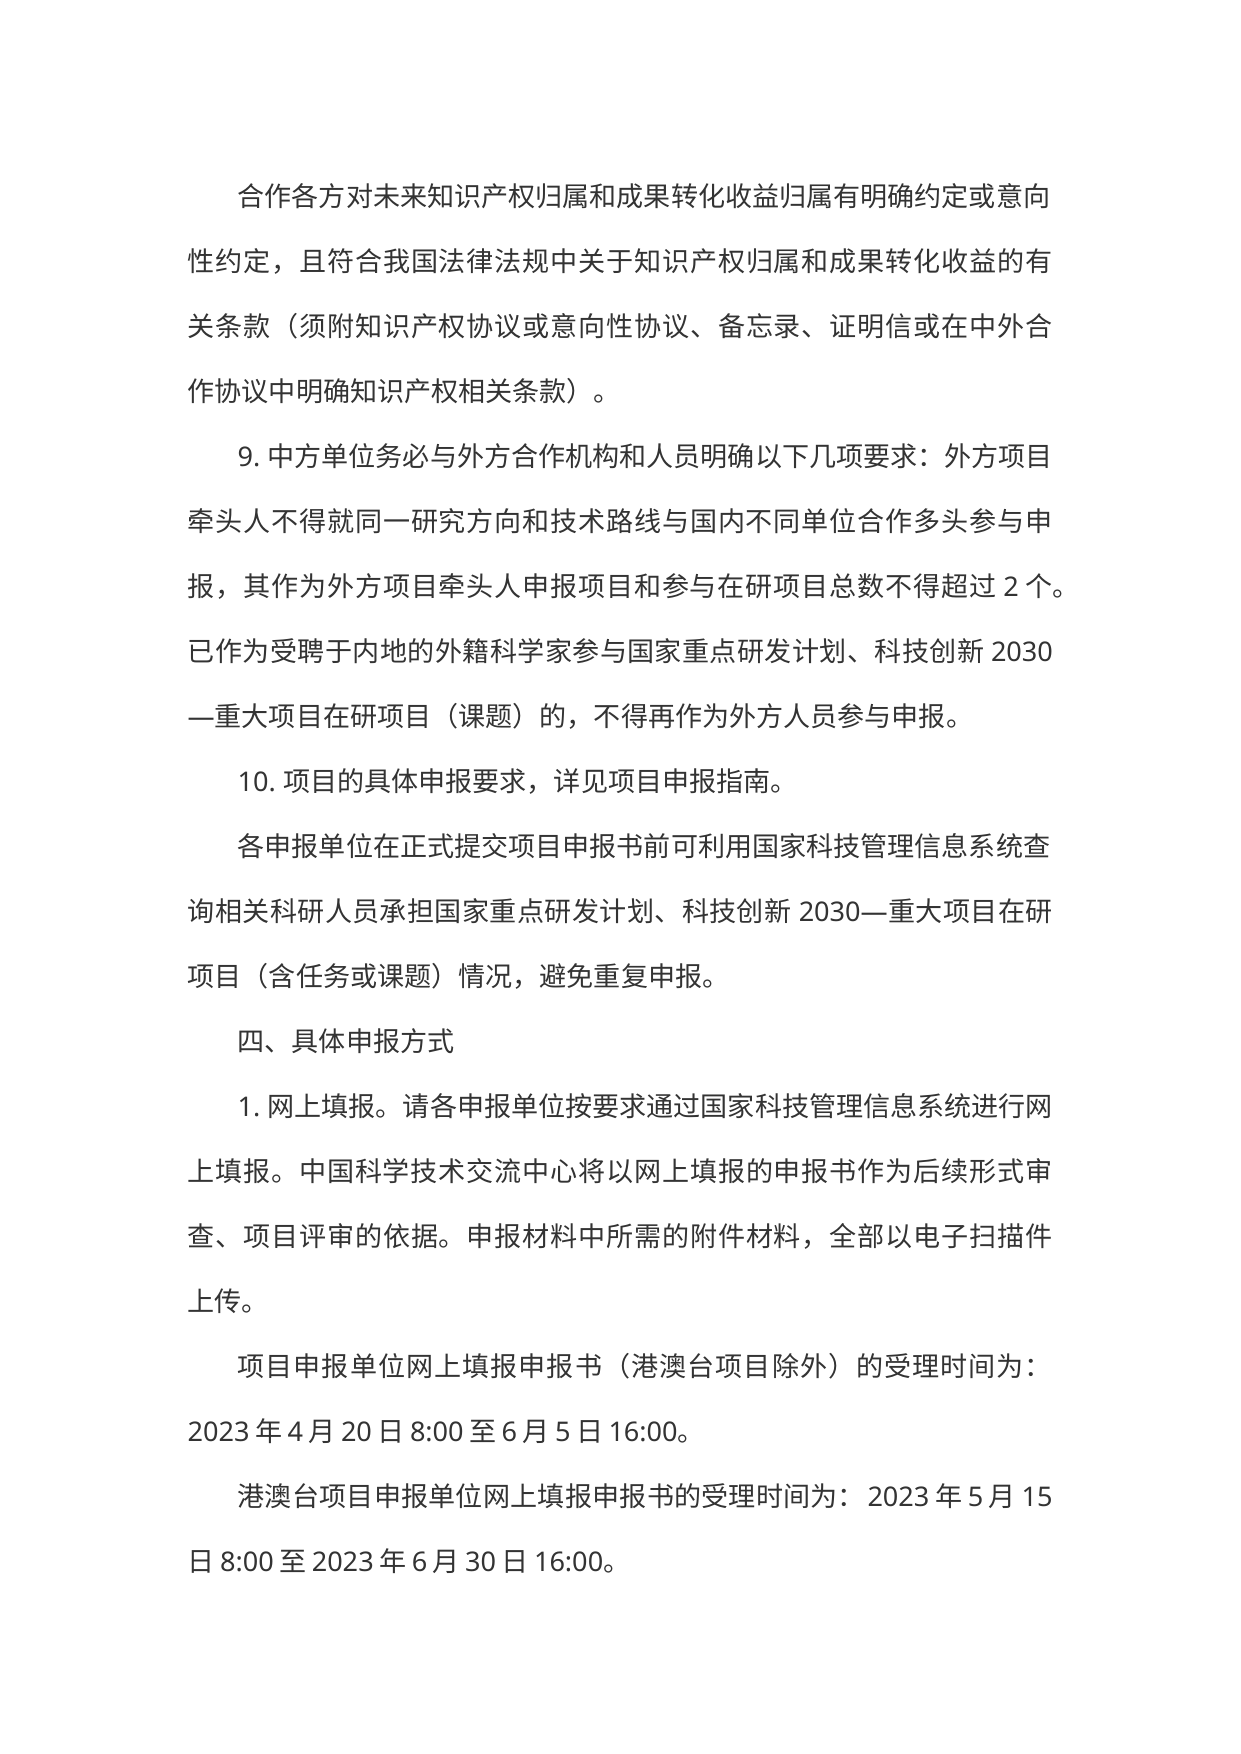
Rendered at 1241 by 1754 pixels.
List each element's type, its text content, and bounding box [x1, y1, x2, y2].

text 1. 网上填报。请各申报单位按要求通过国家科技管理信息系统进行网上填报。中国科学技术交流中心将以网上填报的申报书作为后续形式审查、项目评审的依据。申报材料中所需的附件材料，全部以电子扫描件上传。 [187, 1072, 1053, 1332]
text 各申报单位在正式提交项目申报书前可利用国家科技管理信息系统查询相关科研人员承担国家重点研发计划、科技创新2030—重大项目在研项目（含任务或课题）情况，避免重复申报。 [187, 812, 1053, 1007]
text 10. 项目的具体申报要求，详见项目申报指南。 [187, 747, 1053, 812]
text 9. 中方单位务必与外方合作机构和人员明确以下几项要求：外方项目牵头人不得就同一研究方向和技术路线与国内不同单位合作多头参与申报，其作为外方项目牵头人申报项目和参与在研项目总数不得超过2个。已作为受聘于内地的外籍科学家参与国家重点研发计划、科技创新2030—重大项目在研项目（课题）的，不得再作为外方人员参与申报。 [187, 422, 1053, 747]
text 项目申报单位网上填报申报书（港澳台项目除外）的受理时间为：2023年4月20日8:00至6月5日16:00。 [187, 1332, 1053, 1462]
text 港澳台项目申报单位网上填报申报书的受理时间为：2023年5月15日8:00至2023年6月30日16:00。 [187, 1462, 1053, 1592]
text 四、具体申报方式 [187, 1007, 1053, 1072]
text 合作各方对未来知识产权归属和成果转化收益归属有明确约定或意向性约定，且符合我国法律法规中关于知识产权归属和成果转化收益的有关条款（须附知识产权协议或意向性协议、备忘录、证明信或在中外合作协议中明确知识产权相关条款）。 [187, 162, 1053, 422]
